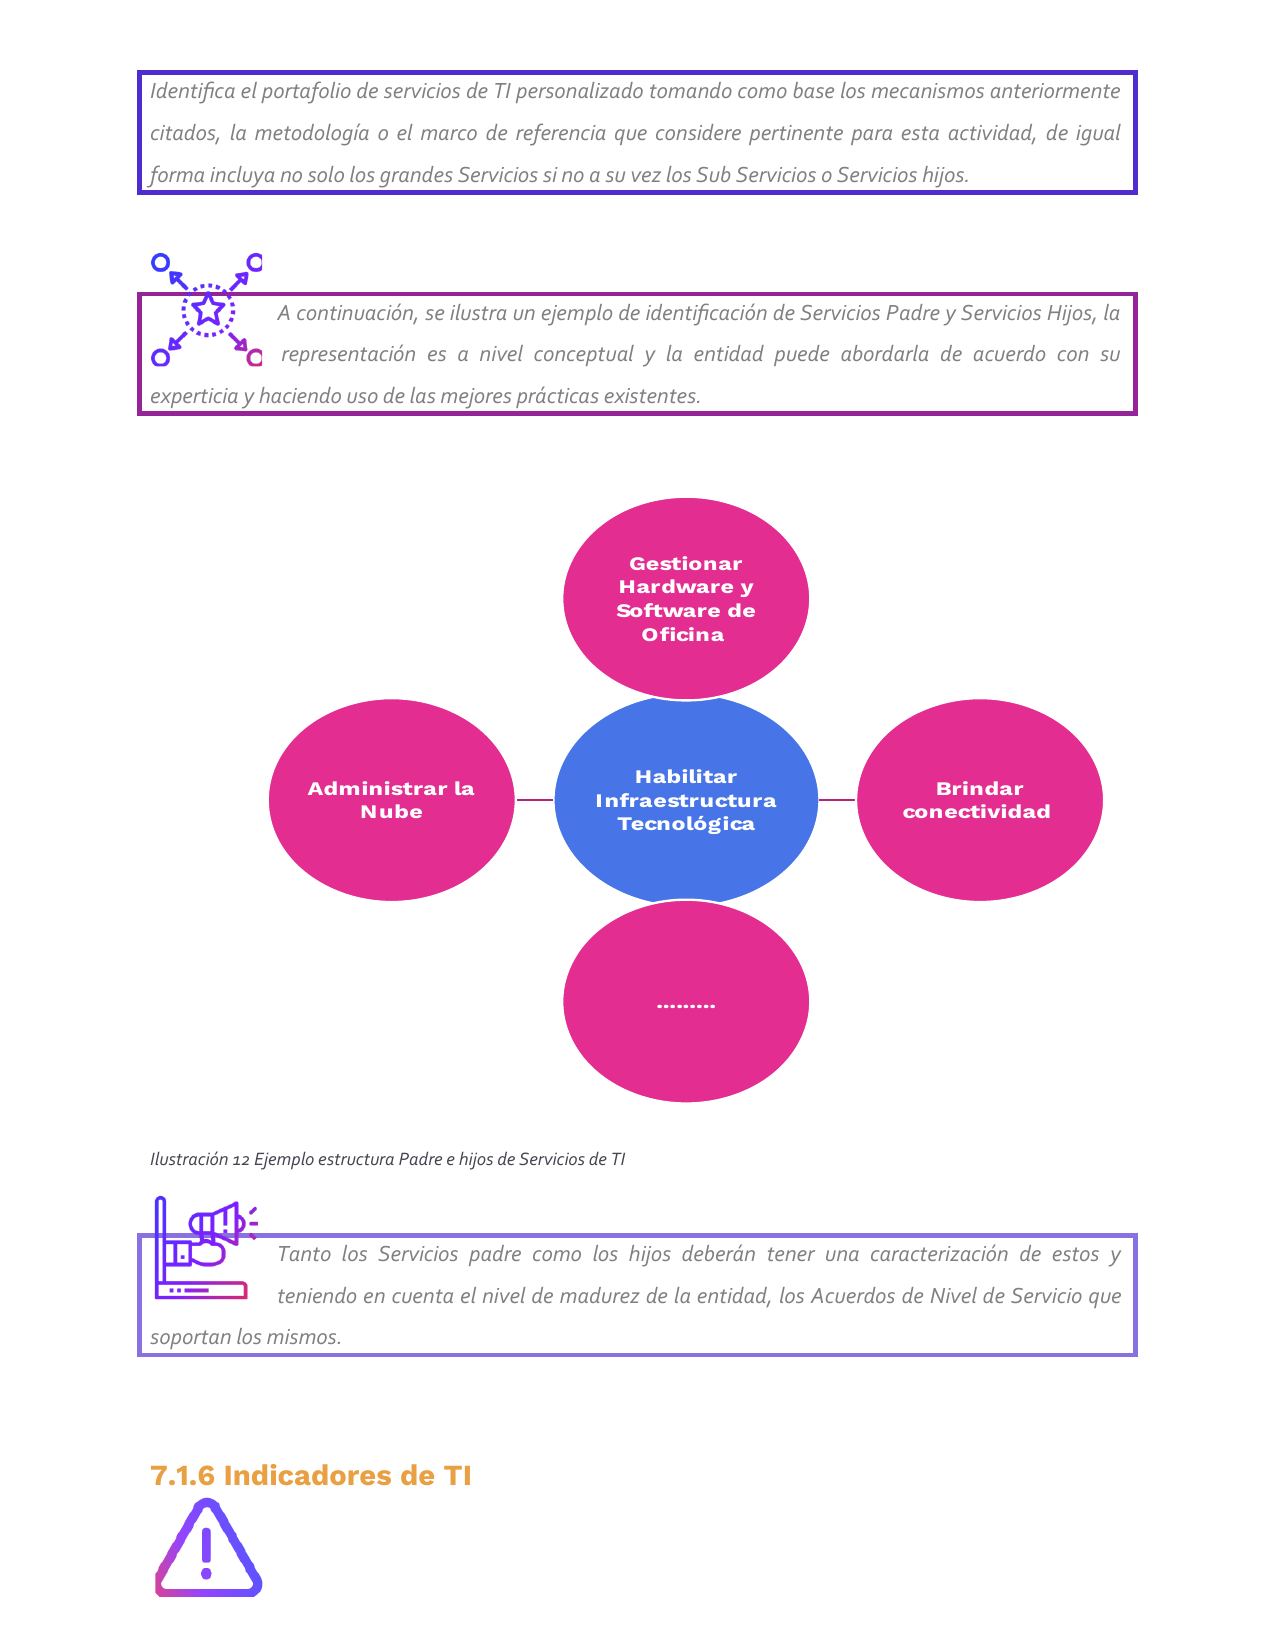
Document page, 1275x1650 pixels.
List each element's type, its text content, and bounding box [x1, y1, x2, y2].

picture [150, 1191, 258, 1300]
subtitle 7.1.6 Indicadores de TI [150, 1458, 1125, 1493]
text Tanto los Servicios padre como los hijos deberán tener una caracterización de estos y teniendo en cuenta el nivel de madurez de la entidad, los Acuerdos de Nivel de Servicio que soportan los mismos. [142, 1238, 1133, 1353]
text A continuación, se ilustra un ejemplo de identificación de Servicios Padre y Servicios Hijos, la representación es a nivel conceptual y la entidad puede abordarla de acuerdo con su experticia y haciendo uso de las mejores prácticas existentes. [142, 296, 1133, 411]
picture [150, 250, 263, 367]
text Identifica el portafolio de servicios de TI personalizado tomando como base los mecanismos anteriormente citados, la metodología o el marco de referencia que considere pertinente para esta actividad, de igual forma incluya no solo los grandes Servicios si no a su vez los Sub Servicios o Servicios hijos. [142, 75, 1133, 190]
picture [155, 1492, 263, 1597]
text Ilustración 12 Ejemplo estructura Padre e hijos de Servicios de TI [150, 1148, 1125, 1171]
